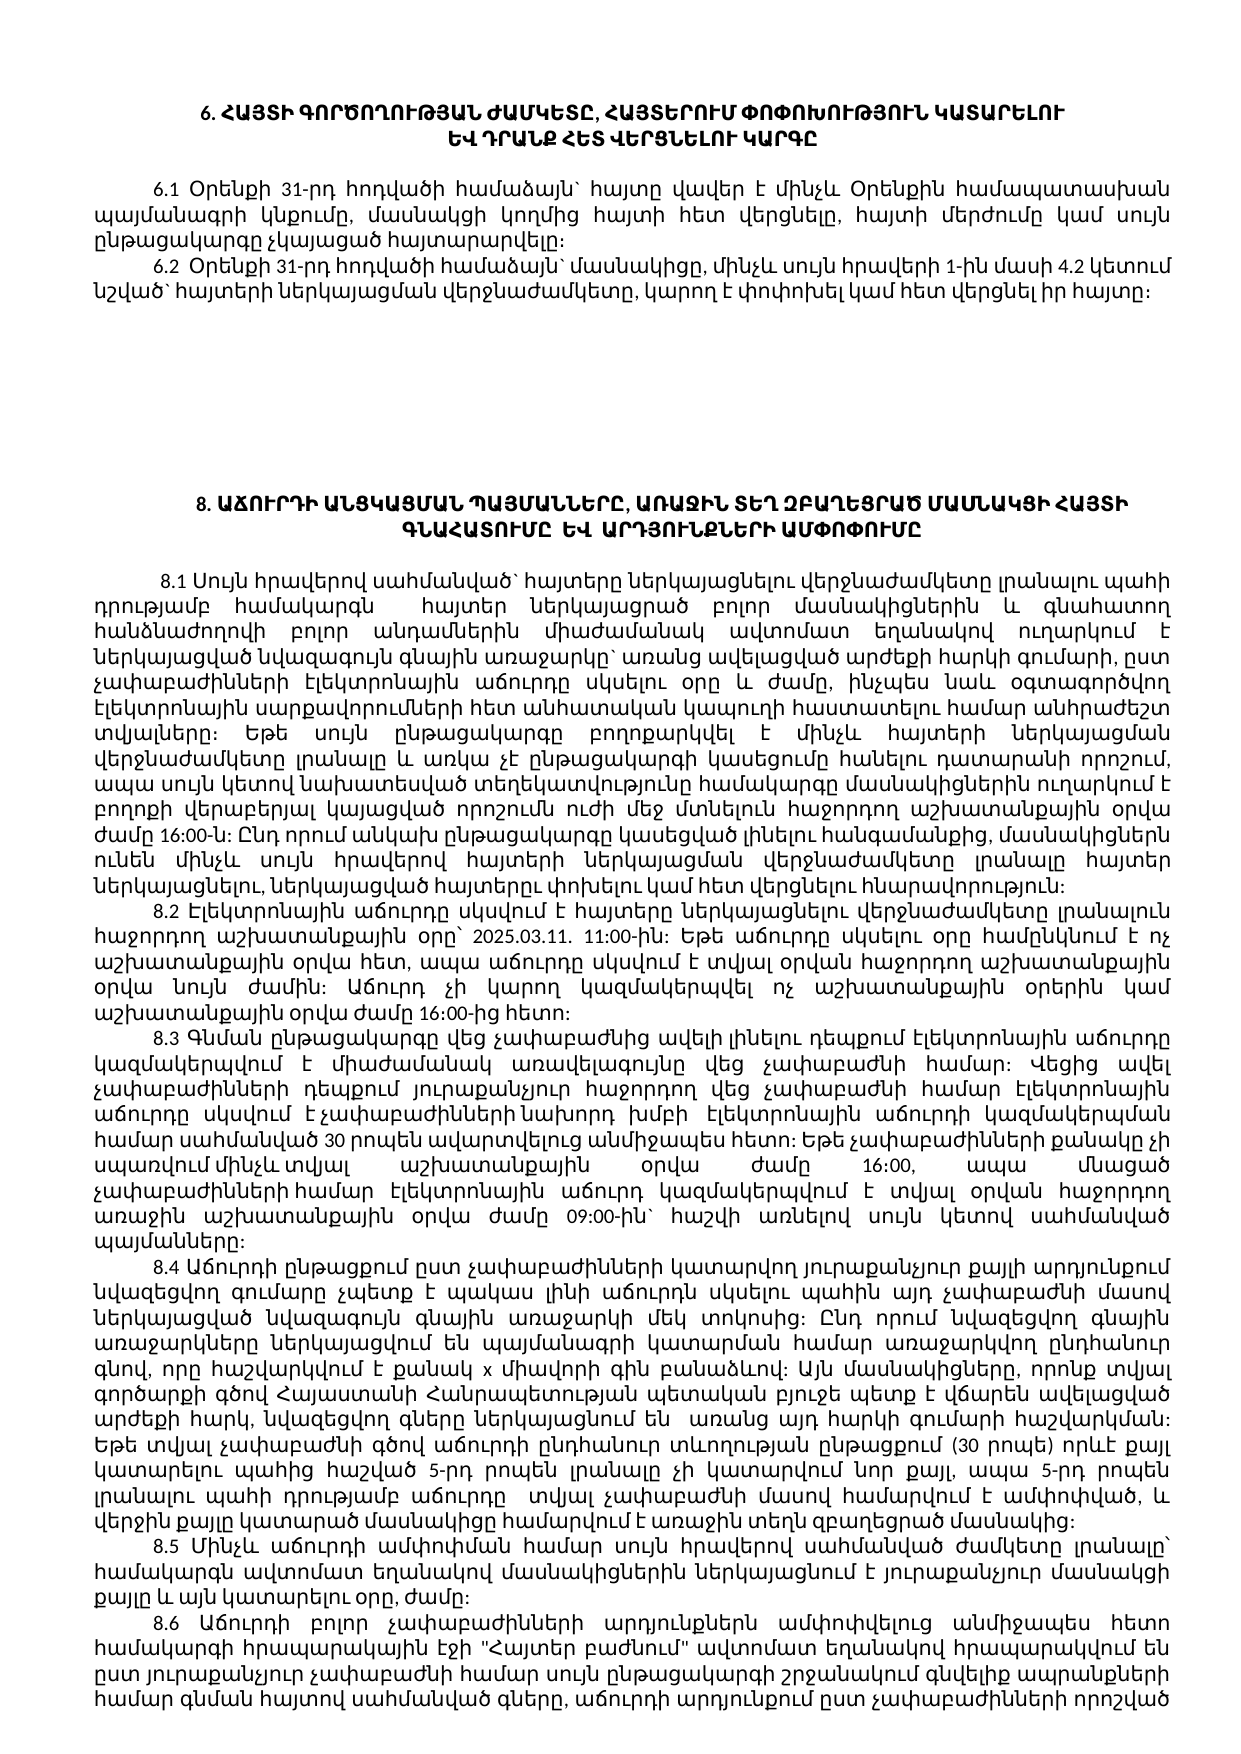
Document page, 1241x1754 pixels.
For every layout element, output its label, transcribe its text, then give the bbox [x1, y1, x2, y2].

text 6.1 Օրենքի 31-րդ հոդվածի համաձայն` հայտը վավեր է մինչև Օրենքին համապատասխան պայմանագրի կնքումը, մասնակցի կողմից հայտի հետ վերցնելը, հայտի մերժումը կամ սույն ընթացակարգը չկայացած հայտարարվելը։ [94, 177, 1171, 253]
text 8.3 Գնման ընթացակարգը վեց չափաբաժնից ավելի լինելու դեպքում էլեկտրոնային աճուրդը կազմակերպվում է միաժամանակ առավելագույնը վեց չափաբաժնի համար: Վեցից ավել չափաբաժինների դեպքում յուրաքանչյուր հաջորդող վեց չափաբաժնի համար էլեկտրոնային աճուրդը սկսվում է չափաբաժինների նախորդ խմբի էլեկտրոնային աճուրդի կազմակերպման համար սահմանված 30 րոպեն ավարտվելուց անմիջապես հետո: Եթե չափաբաժինների քանակը չի սպառվում մինչև տվյալ աշխատանքային օրվա ժամը 16։00, ապա մնացած չափաբաժինների համար էլեկտրոնային աճուրդ կազմակերպվում է տվյալ օրվան հաջորդող առաջին աշխատանքային օրվա ժամը 09:00-ին` հաշվի առնելով սույն կետով սահմանված պայմանները: [94, 1025, 1171, 1254]
text 8.1 Սույն հրավերով սահմանված` հայտերը ներկայացնելու վերջնաժամկետը լրանալու պահի դրությամբ համակարգն հայտեր ներկայացրած բոլոր մասնակիցներին և գնահատող հանձնաժողովի բոլոր անդամներին միաժամանակ ավտոմատ եղանակով ուղարկում է ներկայացված նվազագույն գնային առաջարկը` առանց ավելացված արժեքի հարկի գումարի, ըստ չափաբաժինների էլեկտրոնային աճուրդը սկսելու օրը և ժամը, ինչպես նաև օգտագործվող էլեկտրոնային սարքավորումների հետ անհատական կապուղի հաստատելու համար անհրաժեշտ տվյալները։ Եթե սույն ընթացակարգը բողոքարկվել է մինչև հայտերի ներկայացման վերջնաժամկետը լրանալը և առկա չէ ընթացակարգի կասեցումը հանելու դատարանի որոշում, ապա սույն կետով նախատեսված տեղեկատվությունը համակարգը մասնակիցներին ուղարկում է բողոքի վերաբերյալ կայացված որոշումն ուժի մեջ մտնելուն հաջորդող աշխատանքային օրվա ժամը 16:00-ն: Ընդ որում անկախ ընթացակարգը կասեցված լինելու հանգամանքից, մասնակիցներն ունեն մինչև սույն հրավերով հայտերի ներկայացման վերջնաժամկետը լրանալը հայտեր ներկայացնելու, ներկայացված հայտերըւ փոխելու կամ հետ վերցնելու հնարավորություն: [94, 568, 1171, 898]
text 6.2 Օրենքի 31-րդ հոդվածի համաձայն` մասնակիցը, մինչև սույն հրավերի 1-ին մասի 4.2 կետում նշված` հայտերի ներկայացման վերջնաժամկետը, կարող է փոփոխել կամ հետ վերցնել իր հայտը։ [94, 253, 1171, 304]
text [94, 1610, 1171, 1712]
text ԳՆԱՀԱՏՈՒՄԸ ԵՎ ԱՐԴՅՈՒՆՔՆԵՐԻ ԱՄՓՈՓՈՒՄԸ [94, 517, 1171, 542]
text 8.4 Աճուրդի ընթացքում ըստ չափաբաժինների կատարվող յուրաքանչյուր քայլի արդյունքում նվազեցվող գումարը չպետք է պակաս լինի աճուրդն սկսելու պահին այդ չափաբաժնի մասով ներկայացված նվազագույն գնային առաջարկի մեկ տոկոսից: Ընդ որում նվազեցվող գնային առաջարկները ներկայացվում են պայմանագրի կատարման համար առաջարկվող ընդհանուր գնով, որը հաշվարկվում է քանակ x միավորի գին բանաձևով: Այն մասնակիցները, որոնք տվյալ գործարքի գծով Հայաստանի Հանրապետության պետական բյուջե պետք է վճարեն ավելացված արժեքի հարկ, նվազեցվող գները ներկայացնում են առանց այդ հարկի գումարի հաշվարկման: Եթե տվյալ չափաբաժնի գծով աճուրդի ընդհանուր տևողության ընթացքում (30 րոպե) որևէ քայլ կատարելու պահից հաշված 5-րդ րոպեն լրանալը չի կատարվում նոր քայլ, ապա 5-րդ րոպեն լրանալու պահի դրությամբ աճուրդը տվյալ չափաբաժնի մասով համարվում է ամփոփված, և վերջին քայլը կատարած մասնակիցը համարվում է առաջին տեղն զբաղեցրած մասնակից: [94, 1254, 1171, 1534]
text 6. ՀԱՅՏԻ ԳՈՐԾՈՂՈՒԹՅԱՆ ԺԱՄԿԵՏԸ, ՀԱՅՏԵՐՈՒՄ ՓՈՓՈԽՈՒԹՅՈՒՆ ԿԱՏԱՐԵԼՈՒ [94, 100, 1171, 126]
text 8. ԱՃՈՒՐԴԻ ԱՆՑԿԱՑՄԱՆ ՊԱՅՄԱՆՆԵՐԸ, ԱՌԱՋԻՆ ՏԵՂ ԶԲԱՂԵՑՐԱԾ ՄԱՍՆԱԿՑԻ ՀԱՅՏԻ [94, 492, 1171, 517]
text 8.5 Մինչև աճուրդի ամփոփման համար սույն հրավերով սահմանված ժամկետը լրանալը՝ համակարգն ավտոմատ եղանակով մասնակիցներին ներկայացնում է յուրաքանչյուր մասնակցի քայլը և այն կատարելու օրը, ժամը: [94, 1534, 1171, 1610]
text ԵՎ ԴՐԱՆՔ ՀԵՏ ՎԵՐՑՆԵԼՈՒ ԿԱՐԳԸ [94, 126, 1171, 151]
text 8.2 Էլեկտրոնային աճուրդը սկսվում է հայտերը ներկայացնելու վերջնաժամկետը լրանալուն հաջորդող աշխատանքային օրը՝ 2025.03.11. 11:00 -ին: Եթե աճուրդը սկսելու օրը համընկնում է ոչ աշխատանքային օրվա հետ, ապա աճուրդը սկսվում է տվյալ օրվան հաջորդող աշխատանքային օրվա նույն ժամին: Աճուրդ չի կարող կազմակերպվել ոչ աշխատանքային օրերին կամ աշխատանքային օրվա ժամը 16։00-ից հետո: [94, 898, 1171, 1025]
